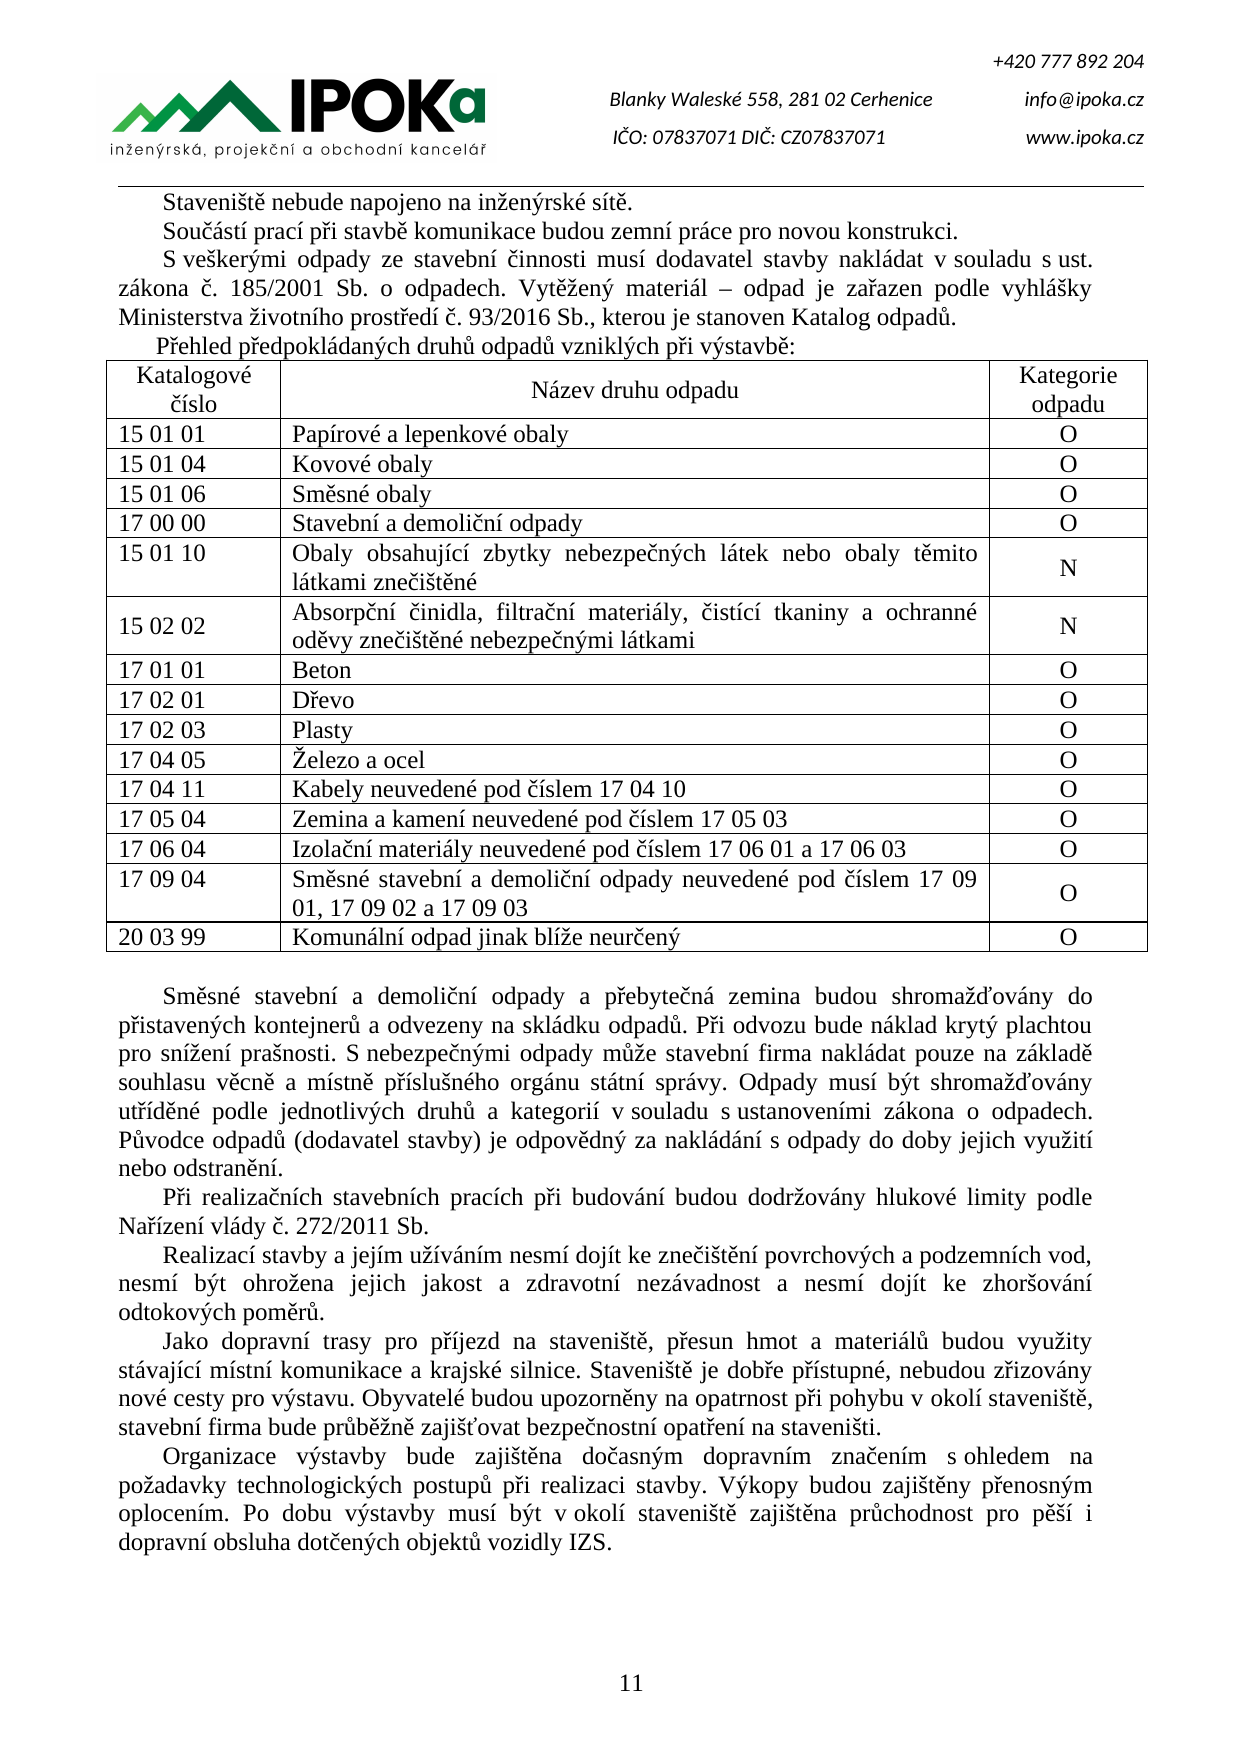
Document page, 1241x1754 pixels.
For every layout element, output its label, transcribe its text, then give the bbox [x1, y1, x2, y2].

table_cell Zemina a kamení neuvedené pod číslem 17 05 03 [281, 804, 989, 833]
table_cell 17 06 04 [107, 834, 280, 863]
text Přehled předpokládaných druhů odpadů vzniklých při výstavbě: [118, 331, 1144, 359]
table_cell O [990, 745, 1147, 773]
table_cell 15 02 02 [107, 597, 280, 654]
table_cell Kovové obaly [281, 449, 989, 478]
table_cell O [990, 685, 1147, 714]
table_cell O [990, 655, 1147, 684]
text Realizací stavby a jejím užíváním nesmí dojít ke znečištění povrchových a podzemních vod, nesmí být ohrožena jejich jakost a zdravotní nezávadnost a nesmí dojít ke zhoršování odtokových poměrů. [118, 1240, 1093, 1326]
table_cell N [990, 597, 1147, 654]
table_header Kategorie odpadu [990, 361, 1147, 418]
table_cell O [990, 449, 1147, 478]
picture [96, 73, 497, 163]
table_cell O [990, 775, 1147, 803]
table_cell O [990, 864, 1147, 921]
table_cell Komunální odpad jinak blíže neurčený [281, 923, 989, 951]
table_cell 17 01 01 [107, 655, 280, 684]
table_cell O [990, 834, 1147, 863]
text Staveniště nebude napojeno na inženýrské sítě. [118, 187, 1093, 216]
table_cell Papírové a lepenkové obaly [281, 419, 989, 448]
table_cell 15 01 10 [107, 538, 280, 596]
table_cell Železo a ocel [281, 745, 989, 773]
table_cell O [990, 479, 1147, 507]
table_cell Plasty [281, 715, 989, 744]
table_cell O [990, 509, 1147, 537]
table_cell Absorpční činidla, filtrační materiály, čistící tkaniny a ochranné oděvy znečištěné nebezpečnými látkami [281, 597, 989, 654]
table_cell Směsné stavební a demoliční odpady neuvedené pod číslem 17 09 01, 17 09 02 a 17 09 03 [281, 864, 989, 921]
table_cell Stavební a demoliční odpady [281, 509, 989, 537]
table_cell N [990, 538, 1147, 596]
table_cell 17 04 05 [107, 745, 280, 773]
table_cell 17 00 00 [107, 509, 280, 537]
table_header Název druhu odpadu [281, 361, 989, 418]
table_header Katalogové číslo [107, 361, 280, 418]
table_cell 17 02 03 [107, 715, 280, 744]
text Při realizačních stavebních pracích při budování budou dodržovány hlukové limity podle Nařízení vlády č. 272/2011 Sb. [118, 1182, 1093, 1240]
text Směsné stavební a demoliční odpady a přebytečná zemina budou shromažďovány do přistavených kontejnerů a odvezeny na skládku odpadů. Při odvozu bude náklad krytý plachtou pro snížení prašnosti. S nebezpečnými odpady může stavební firma nakládat pouze na základě souhlasu věcně a místně příslušného orgánu státní správy. Odpady musí být shromažďovány utříděné podle jednotlivých druhů a kategorií v souladu s ustanoveními zákona o odpadech. Původce odpadů (dodavatel stavby) je odpovědný za nakládání s odpady do doby jejich využití nebo odstranění. [118, 981, 1093, 1182]
table_cell Beton [281, 655, 989, 684]
table_cell 15 01 06 [107, 479, 280, 507]
table_cell O [990, 923, 1147, 951]
table_cell O [990, 419, 1147, 448]
table_cell Kabely neuvedené pod číslem 17 04 10 [281, 775, 989, 803]
text Organizace výstavby bude zajištěna dočasným dopravním značením s ohledem na požadavky technologických postupů při realizaci stavby. Výkopy budou zajištěny přenosným oplocením. Po dobu výstavby musí být v okolí staveniště zajištěna průchodnost pro pěší i dopravní obsluha dotčených objektů vozidly IZS. [118, 1441, 1093, 1556]
text Jako dopravní trasy pro příjezd na staveniště, přesun hmot a materiálů budou využity stávající místní komunikace a krajské silnice. Staveniště je dobře přístupné, nebudou zřizovány nové cesty pro výstavu. Obyvatelé budou upozorněny na opatrnost při pohybu v okolí staveniště, stavební firma bude průběžně zajišťovat bezpečnostní opatření na staveništi. [118, 1326, 1093, 1441]
table_cell Obaly obsahující zbytky nebezpečných látek nebo obaly těmito látkami znečištěné [281, 538, 989, 596]
text S veškerými odpady ze stavební činnosti musí dodavatel stavby nakládat v souladu s ust. zákona č. 185/2001 Sb. o odpadech. Vytěžený materiál – odpad je zařazen podle vyhlášky Ministerstva životního prostředí č. 93/2016 Sb., kterou je stanoven Katalog odpadů. [118, 244, 1093, 331]
table_cell 20 03 99 [107, 923, 280, 951]
table_cell 17 05 04 [107, 804, 280, 833]
table_cell 17 04 11 [107, 775, 280, 803]
table_cell Dřevo [281, 685, 989, 714]
table_cell 17 09 04 [107, 864, 280, 921]
table_cell 15 01 01 [107, 419, 280, 448]
table_cell Izolační materiály neuvedené pod číslem 17 06 01 a 17 06 03 [281, 834, 989, 863]
table_cell Směsné obaly [281, 479, 989, 507]
table_cell 17 02 01 [107, 685, 280, 714]
text Součástí prací při stavbě komunikace budou zemní práce pro novou konstrukci. [118, 216, 1093, 244]
table_cell 15 01 04 [107, 449, 280, 478]
table_cell O [990, 804, 1147, 833]
table_cell O [990, 715, 1147, 744]
